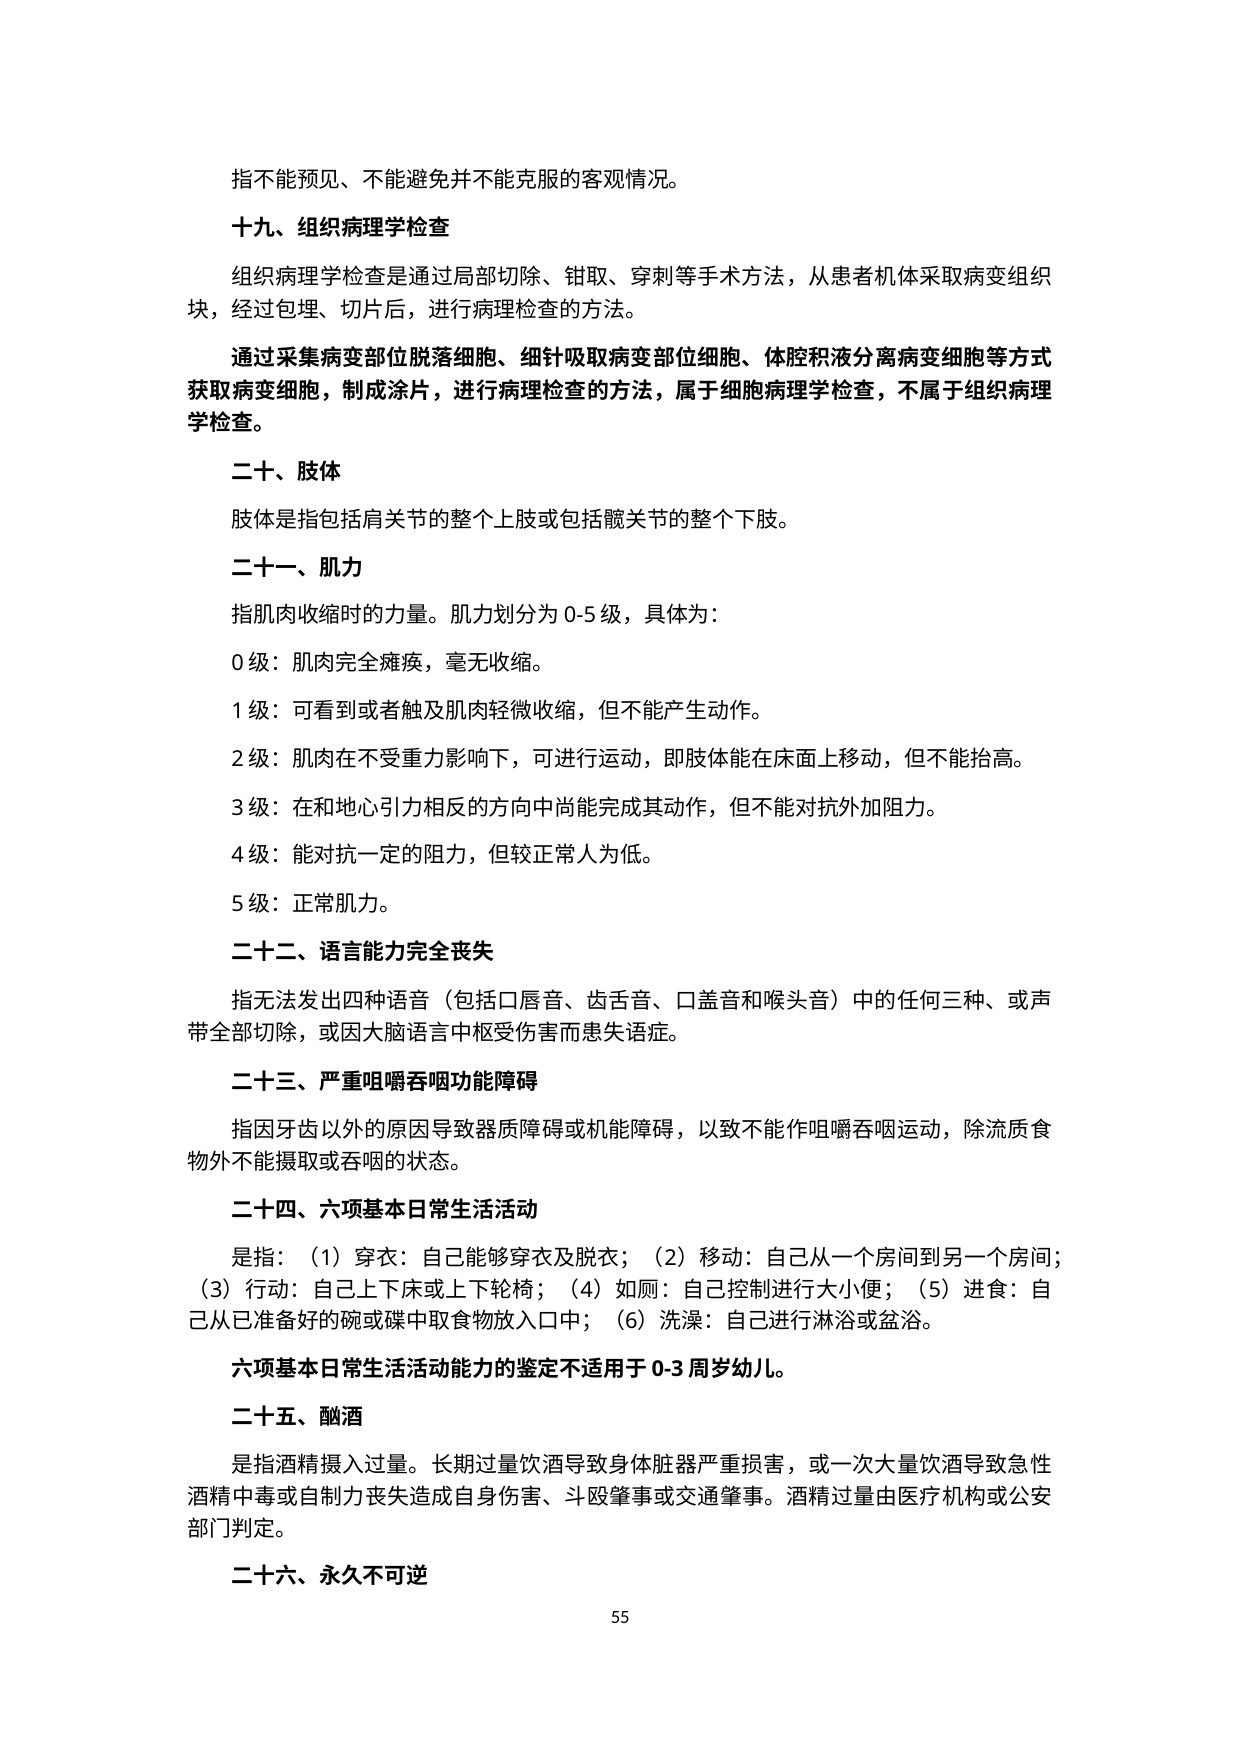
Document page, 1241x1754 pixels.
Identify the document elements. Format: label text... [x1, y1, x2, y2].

list 二十三、严重咀嚼吞咽功能障碍 [187, 1063, 1053, 1096]
text 二十五、酗酒 [187, 1399, 1053, 1431]
list 5级：正常肌力。 [187, 886, 1053, 917]
list 2级：肌肉在不受重力影响下，可进行运动，即肢体能在床面上移动，但不能抬高。 [187, 741, 1053, 773]
list 二十、肢体 [187, 454, 1053, 485]
list 指无法发出四种语音（包括口唇音、齿舌音、口盖音和喉头音）中的任何三种、或声带全部切除，或因大脑语言中枢受伤害而患失语症。 [187, 982, 1053, 1047]
text 是指：（1）穿衣：自己能够穿衣及脱衣；（2）移动：自己从一个房间到另一个房间；（3）行动：自己上下床或上下轮椅；（4）如厕：自己控制进行大小便；（5）进食：自己从已准备好的碗或碟中取食物放入口中；（6）洗澡：自己进行淋浴或盆浴。 [187, 1240, 1053, 1335]
list 肢体是指包括肩关节的整个上肢或包括髋关节的整个下肢。 [187, 502, 1053, 533]
text 二十六、永久不可逆 [187, 1558, 1053, 1590]
list 组织病理学检查是通过局部切除、钳取、穿刺等手术方法，从患者机体采取病变组织块，经过包埋、切片后，进行病理检查的方法。 [187, 259, 1053, 324]
list 通过采集病变部位脱落细胞、细针吸取病变部位细胞、体腔积液分离病变细胞等方式获取病变细胞，制成涂片，进行病理检查的方法，属于细胞病理学检查，不属于组织病理学检查。 [187, 340, 1053, 437]
list 4级：能对抗一定的阻力，但较正常人为低。 [187, 837, 1053, 869]
list 3级：在和地心引力相反的方向中尚能完成其动作，但不能对抗外加阻力。 [187, 789, 1053, 821]
text 指因牙齿以外的原因导致器质障碍或机能障碍，以致不能作咀嚼吞咽运动，除流质食物外不能摄取或吞咽的状态。 [187, 1112, 1053, 1176]
list 0级：肌肉完全瘫痪，毫无收缩。 [187, 645, 1053, 677]
list 1级：可看到或者触及肌肉轻微收缩，但不能产生动作。 [187, 693, 1053, 725]
list 十九、组织病理学检查 [187, 210, 1053, 242]
text 二十四、六项基本日常生活活动 [187, 1192, 1053, 1223]
text 指不能预见、不能避免并不能克服的客观情况。 [187, 162, 1053, 194]
text 是指酒精摄入过量。长期过量饮酒导致身体脏器严重损害，或一次大量饮酒导致急性酒精中毒或自制力丧失造成自身伤害、斗殴肇事或交通肇事。酒精过量由医疗机构或公安部门判定。 [187, 1447, 1053, 1542]
list 二十二、语言能力完全丧失 [187, 933, 1053, 966]
list 指肌肉收缩时的力量。肌力划分为0-5级，具体为： [187, 597, 1053, 629]
text 六项基本日常生活活动能力的鉴定不适用于0-3周岁幼儿。 [187, 1351, 1053, 1383]
list 二十一、肌力 [187, 549, 1053, 581]
